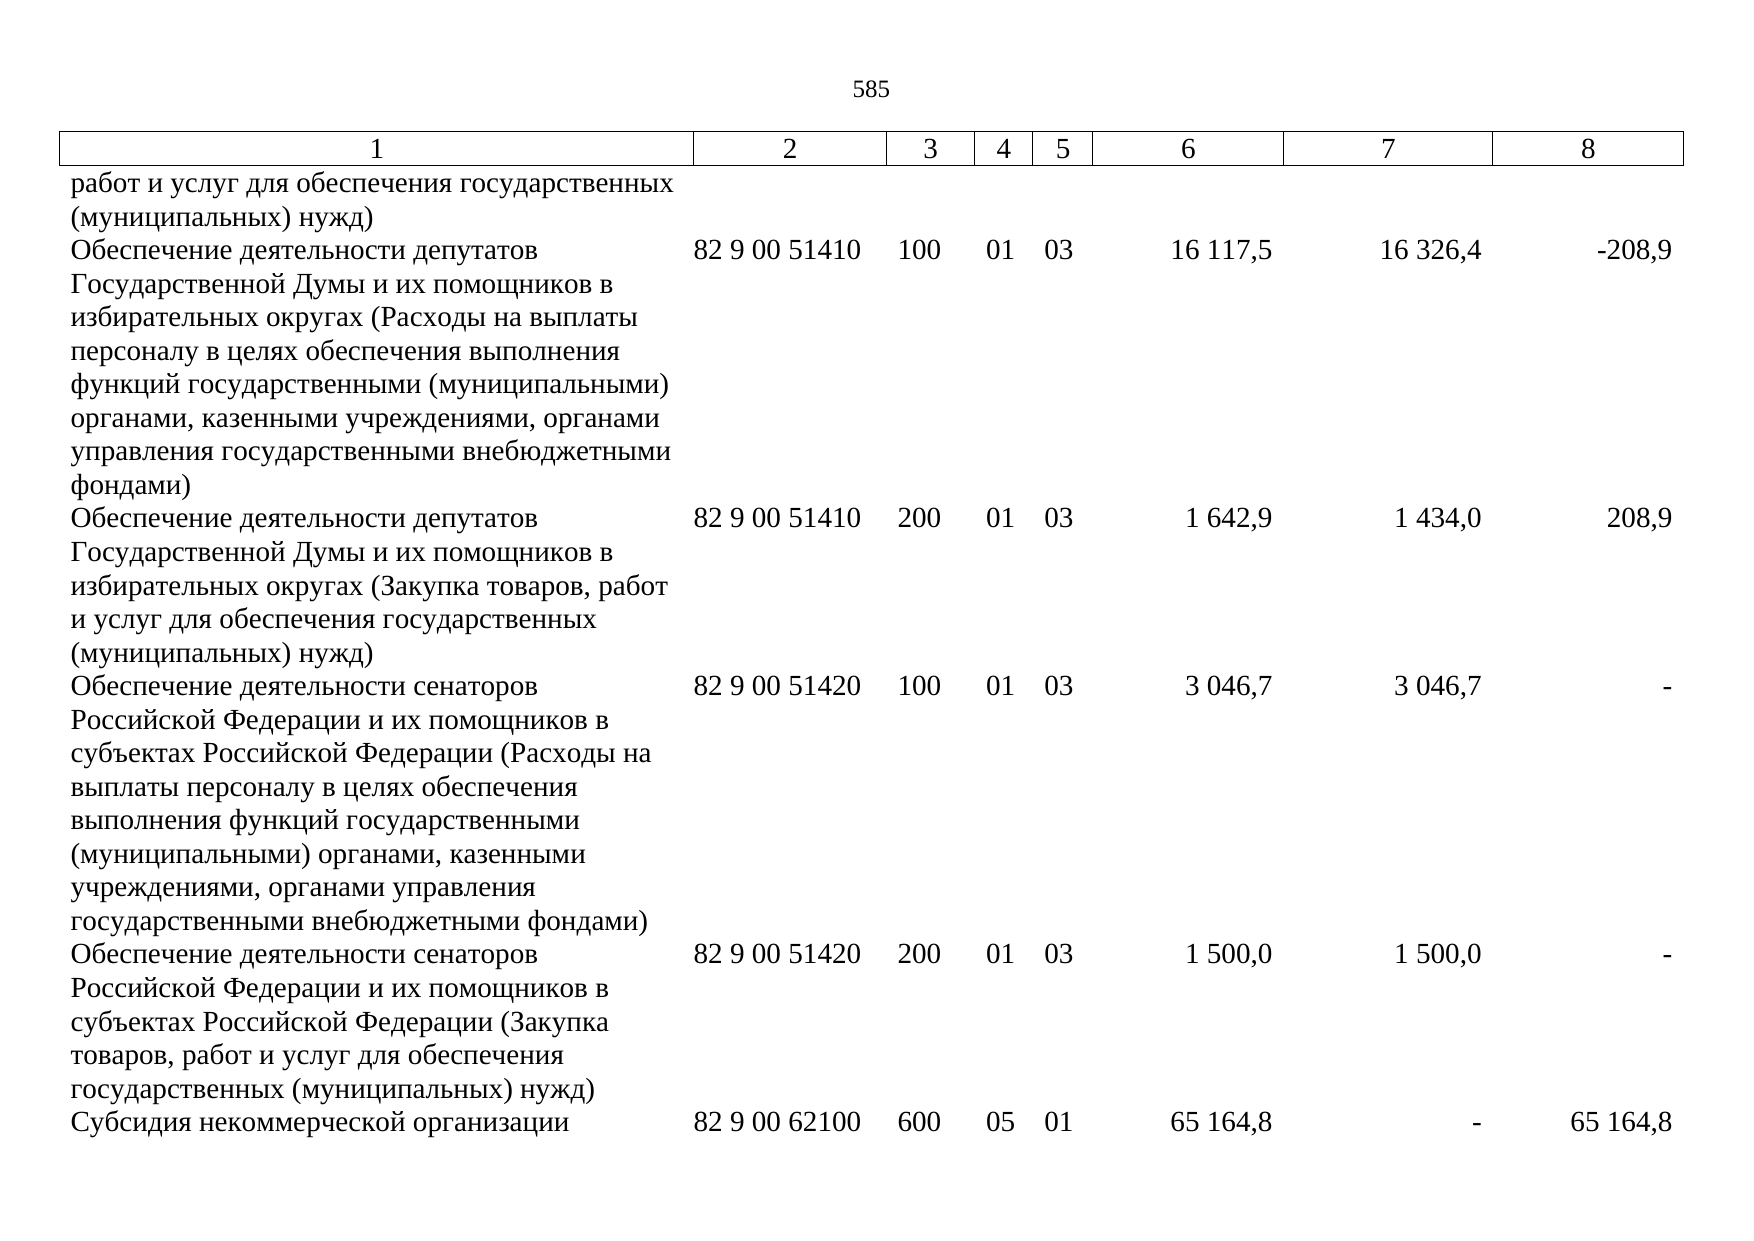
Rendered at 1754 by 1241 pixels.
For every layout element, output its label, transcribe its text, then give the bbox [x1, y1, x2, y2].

table_header 2 [694, 132, 886, 165]
table_header 1 [60, 132, 693, 165]
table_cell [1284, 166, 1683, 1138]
table_header 7 [1284, 132, 1492, 165]
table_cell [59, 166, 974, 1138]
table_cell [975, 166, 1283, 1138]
table_header 3 [887, 132, 974, 165]
table_header 5 [1033, 132, 1092, 165]
table_header 8 [1493, 132, 1683, 165]
table_header 4 [975, 132, 1032, 165]
table_header 6 [1093, 132, 1283, 165]
